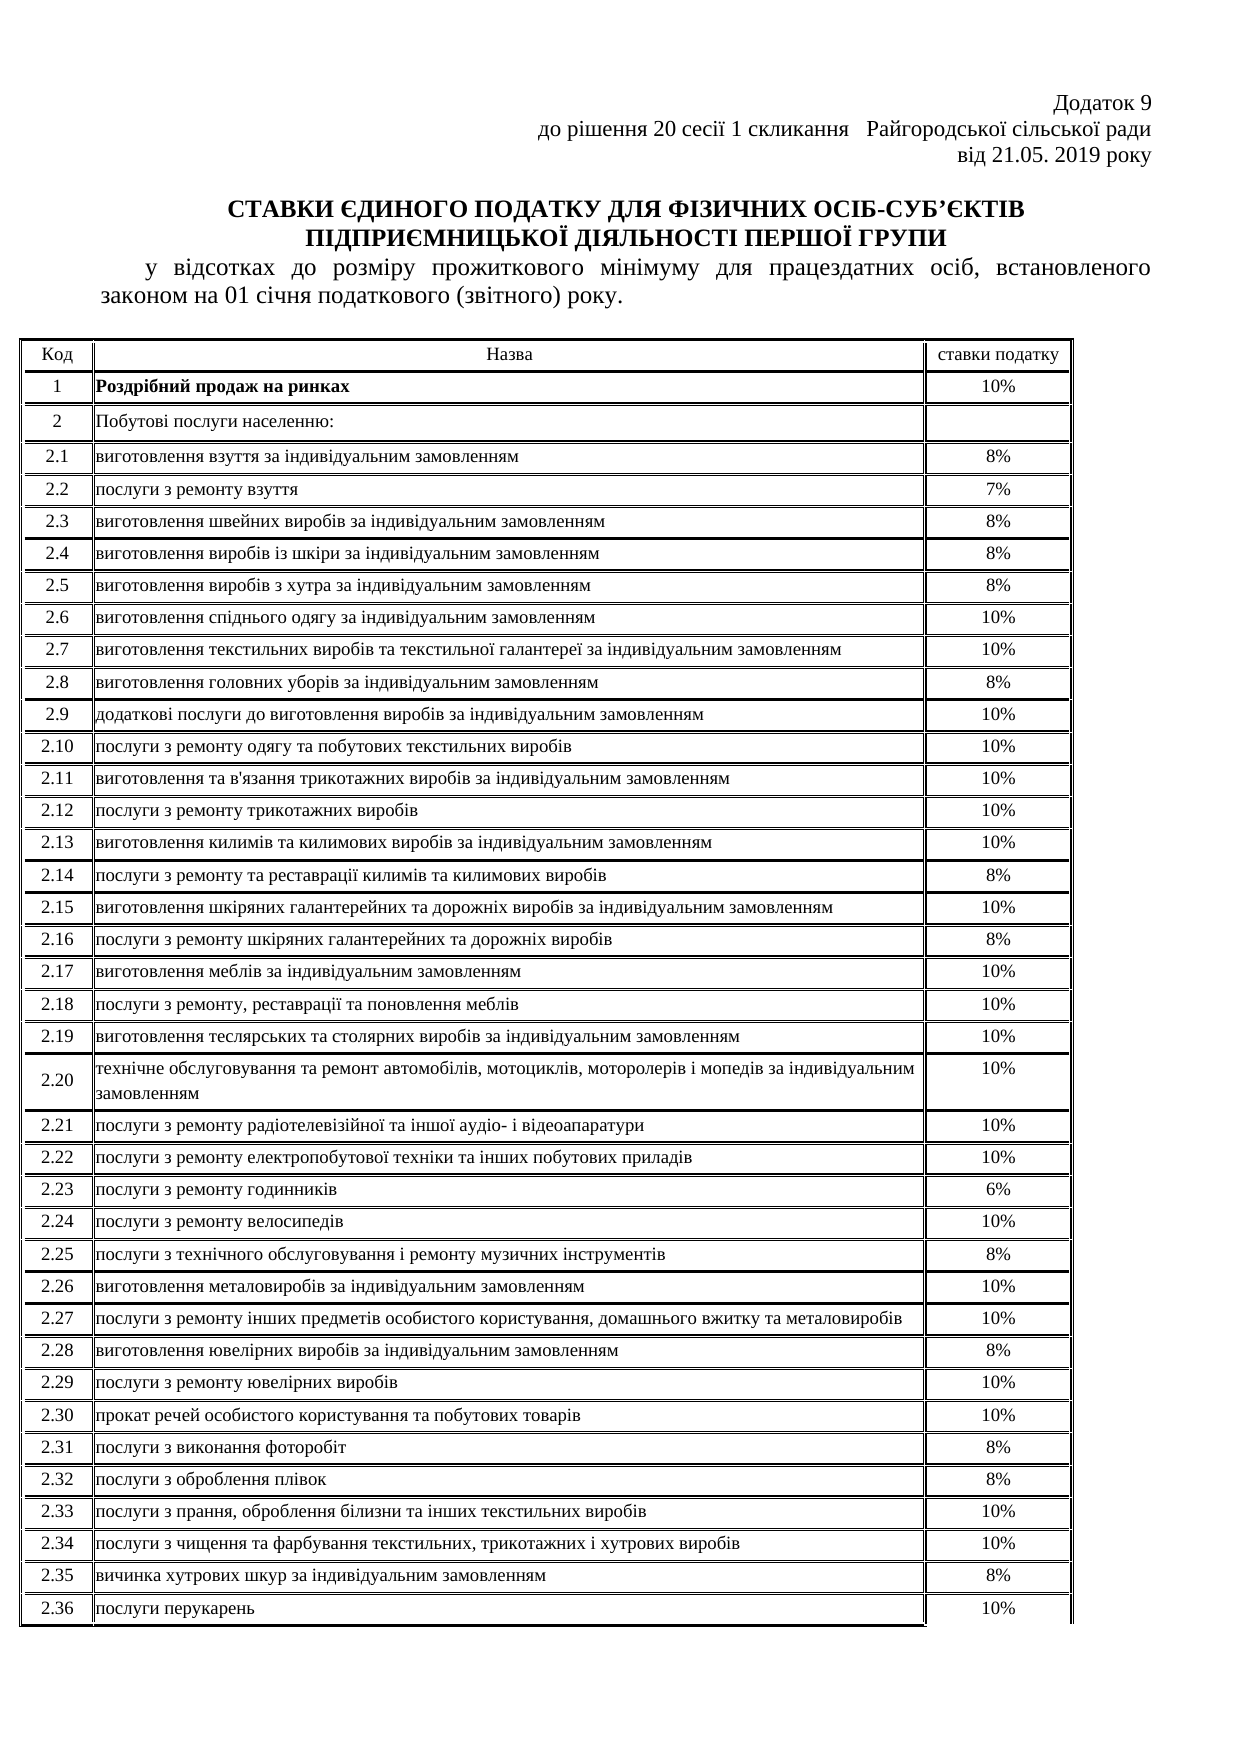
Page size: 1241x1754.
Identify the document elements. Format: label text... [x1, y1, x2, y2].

table_cell 10% [927, 1270, 1070, 1302]
table_cell 2.23 [22, 1173, 92, 1206]
table_cell послуги з технічного обслуговування і ремонту музичних інструментів [95, 1241, 923, 1270]
table_cell 2.12 [22, 795, 92, 827]
table_cell вичинка хутрових шкур за індивідуальним замовленням [95, 1563, 923, 1592]
table_cell 10% [927, 1141, 1071, 1173]
table_cell 2.10 [22, 730, 92, 762]
table_cell послуги з ремонту трикотажних виробів [95, 798, 923, 827]
table_cell 8% [927, 537, 1070, 569]
table_cell 2.33 [22, 1495, 92, 1527]
table_cell послуги з ремонту взуття [95, 476, 923, 505]
table_cell 10% [927, 1109, 1070, 1141]
table_cell 2.22 [22, 1141, 92, 1173]
table_cell послуги з ремонту та реставрації килимів та килимових виробів [95, 862, 923, 891]
table_cell виготовлення металовиробів за індивідуальним замовленням [95, 1273, 923, 1302]
table_cell послуги з ремонту велосипедів [95, 1209, 923, 1238]
table_cell 2.11 [22, 762, 92, 794]
table_cell 2.28 [22, 1334, 92, 1366]
table_cell 2.21 [22, 1109, 92, 1141]
table_cell 8% [925, 505, 1072, 537]
table_cell виготовлення взуття за індивідуальним замовленням [95, 444, 923, 473]
table_cell 10% [925, 1592, 1072, 1624]
table_cell послуги з ремонту годинників [95, 1177, 923, 1206]
table_cell 2.7 [22, 634, 92, 666]
table_cell 10% [927, 1302, 1070, 1334]
table_cell 2.27 [22, 1302, 92, 1334]
table_cell 8% [927, 1463, 1071, 1495]
table_cell технічне обслуговування та ремонт автомобілів, мотоциклів, моторолерів і мопедів за індивідуальним замовленням [95, 1055, 923, 1109]
table_header Назва [94, 340, 925, 370]
text до рішення 20 сесії 1 скликання Райгородської сільської ради [100, 115, 1152, 141]
table_cell 2.31 [20, 1431, 94, 1463]
table_cell 2.6 [22, 601, 92, 633]
table_cell 10% [927, 762, 1071, 794]
table_cell 2.8 [20, 666, 94, 698]
table_cell 8% [925, 1238, 1072, 1270]
table_cell 2.17 [22, 955, 92, 988]
table_cell 10% [927, 891, 1070, 923]
table_cell Роздрібний продаж на ринках [95, 373, 923, 402]
table_cell виготовлення ювелірних виробів за індивідуальним замовленням [95, 1338, 923, 1366]
table_cell 10% [927, 795, 1071, 827]
table_cell 2.19 [20, 1020, 94, 1052]
table_cell 2.26 [22, 1270, 92, 1302]
table_cell 10% [927, 370, 1070, 402]
table_cell 1 [22, 370, 92, 402]
table_cell 2.4 [22, 537, 92, 569]
table_cell 10% [925, 1020, 1072, 1052]
table_cell 10% [927, 601, 1071, 633]
text Додаток 9 [100, 89, 1152, 115]
table_cell послуги з ремонту шкіряних галантерейних та дорожніх виробів [95, 927, 923, 955]
table_cell послуги з чищення та фарбування текстильних, трикотажних і хутрових виробів [95, 1531, 923, 1559]
table_cell 10% [927, 955, 1071, 988]
table_cell 2.18 [20, 988, 94, 1020]
table_cell 8% [927, 569, 1071, 601]
table_cell 2.30 [20, 1399, 94, 1431]
table_cell 6% [927, 1173, 1071, 1206]
table_cell послуги з ремонту, реставрації та поновлення меблів [95, 991, 923, 1020]
table_cell 10% [927, 634, 1071, 666]
table_cell 7% [925, 473, 1072, 505]
table_cell виготовлення виробів із шкіри за індивідуальним замовленням [95, 540, 923, 569]
table_cell додаткові послуги до виготовлення виробів за індивідуальним замовленням [95, 701, 923, 730]
table_cell 10% [925, 1206, 1072, 1238]
table_cell послуги з оброблення плівок [95, 1467, 923, 1495]
table_cell 2.34 [22, 1528, 92, 1559]
table_cell послуги з виконання фоторобіт [95, 1434, 923, 1463]
table_cell 2.29 [22, 1366, 92, 1399]
table_cell 2.9 [20, 698, 92, 730]
table_cell 10% [927, 698, 1072, 730]
table_cell Побутові послуги населенню: [95, 406, 923, 440]
table_cell 2.20 [22, 1052, 92, 1109]
table_cell 8% [927, 923, 1071, 955]
table_cell 10% [925, 827, 1072, 859]
table_cell 10% [927, 1052, 1070, 1109]
text СТАВКИ ЄДИНОГО ПОДАТКУ ДЛЯ ФІЗИЧНИХ ОСІБ-СУБ’ЄКТІВ ПІДПРИЄМНИЦЬКОЇ ДІЯЛЬНОСТІ ПЕРШОЇ ГРУПИ [100, 194, 1152, 252]
text у відсотках до розміру прожиткового мінімуму для працездатних осіб, встановленого законом на 01 січня податкового (звітного) року. [100, 252, 1152, 309]
table_cell послуги з ремонту електропобутової техніки та інших побутових приладів [95, 1145, 923, 1173]
table_cell [927, 402, 1071, 440]
text від 21.05. 2019 року [100, 141, 1152, 168]
table_cell 2.14 [22, 859, 92, 891]
table_cell послуги з ремонту інших предметів особистого користування, домашнього вжитку та металовиробів [95, 1305, 923, 1334]
table_cell прокат речей особистого користування та побутових товарів [95, 1402, 923, 1431]
table_cell виготовлення меблів за індивідуальним замовленням [95, 959, 923, 988]
table_cell 2.15 [22, 891, 92, 923]
table_cell 8% [927, 1560, 1071, 1592]
table_cell 2.1 [22, 440, 92, 473]
table_cell 10% [927, 1528, 1071, 1559]
table_cell виготовлення теслярських та столярних виробів за індивідуальним замовленням [95, 1023, 923, 1052]
table_cell виготовлення шкіряних галантерейних та дорожніх виробів за індивідуальним замовленням [95, 894, 923, 923]
table_header ставки податку [925, 341, 1070, 370]
table_cell 10% [925, 1399, 1072, 1431]
table_cell 2.13 [20, 827, 94, 859]
table_cell виготовлення виробів з хутра за індивідуальним замовленням [95, 573, 923, 601]
table_cell 2.32 [22, 1463, 92, 1495]
table_cell 10% [927, 730, 1071, 762]
table_cell виготовлення килимів та килимових виробів за індивідуальним замовленням [95, 830, 923, 859]
table_cell 2.24 [20, 1206, 94, 1238]
table_cell 2 [22, 402, 92, 440]
table_cell виготовлення спіднього одягу за індивідуальним замовленням [95, 605, 923, 633]
table_cell 2.35 [22, 1560, 92, 1592]
table_cell виготовлення швейних виробів за індивідуальним замовленням [95, 508, 923, 537]
table_cell 10% [927, 1366, 1071, 1399]
table_cell 2.5 [22, 569, 92, 601]
table_cell виготовлення та в'язання трикотажних виробів за індивідуальним замовленням [95, 766, 923, 794]
table_cell виготовлення текстильних виробів та текстильної галантереї за індивідуальним замовленням [95, 637, 923, 666]
table_cell 8% [927, 859, 1070, 891]
table_cell виготовлення головних уборів за індивідуальним замовленням [95, 669, 923, 698]
table_cell 2.2 [20, 473, 94, 505]
table_cell 8% [927, 1334, 1071, 1366]
table_cell послуги з ремонту радіотелевізійної та іншої аудіо- і відеоапаратури [95, 1112, 923, 1141]
table_cell послуги перукарень [94, 1592, 925, 1624]
table_cell 2.36 [20, 1592, 94, 1624]
table_cell 8% [927, 440, 1071, 473]
table_cell 2.16 [22, 923, 92, 955]
table_cell послуги з ремонту ювелірних виробів [95, 1370, 923, 1399]
table_cell послуги з ремонту одягу та побутових текстильних виробів [95, 734, 923, 762]
table_cell послуги з прання, оброблення білизни та інших текстильних виробів [95, 1499, 923, 1527]
table_header Код [22, 341, 94, 370]
table_cell 8% [925, 1431, 1072, 1463]
table_cell 8% [925, 666, 1072, 698]
table_cell 10% [927, 1495, 1071, 1527]
table_cell 2.3 [20, 505, 94, 537]
table_cell 2.25 [20, 1238, 94, 1270]
table_cell 10% [925, 988, 1072, 1020]
